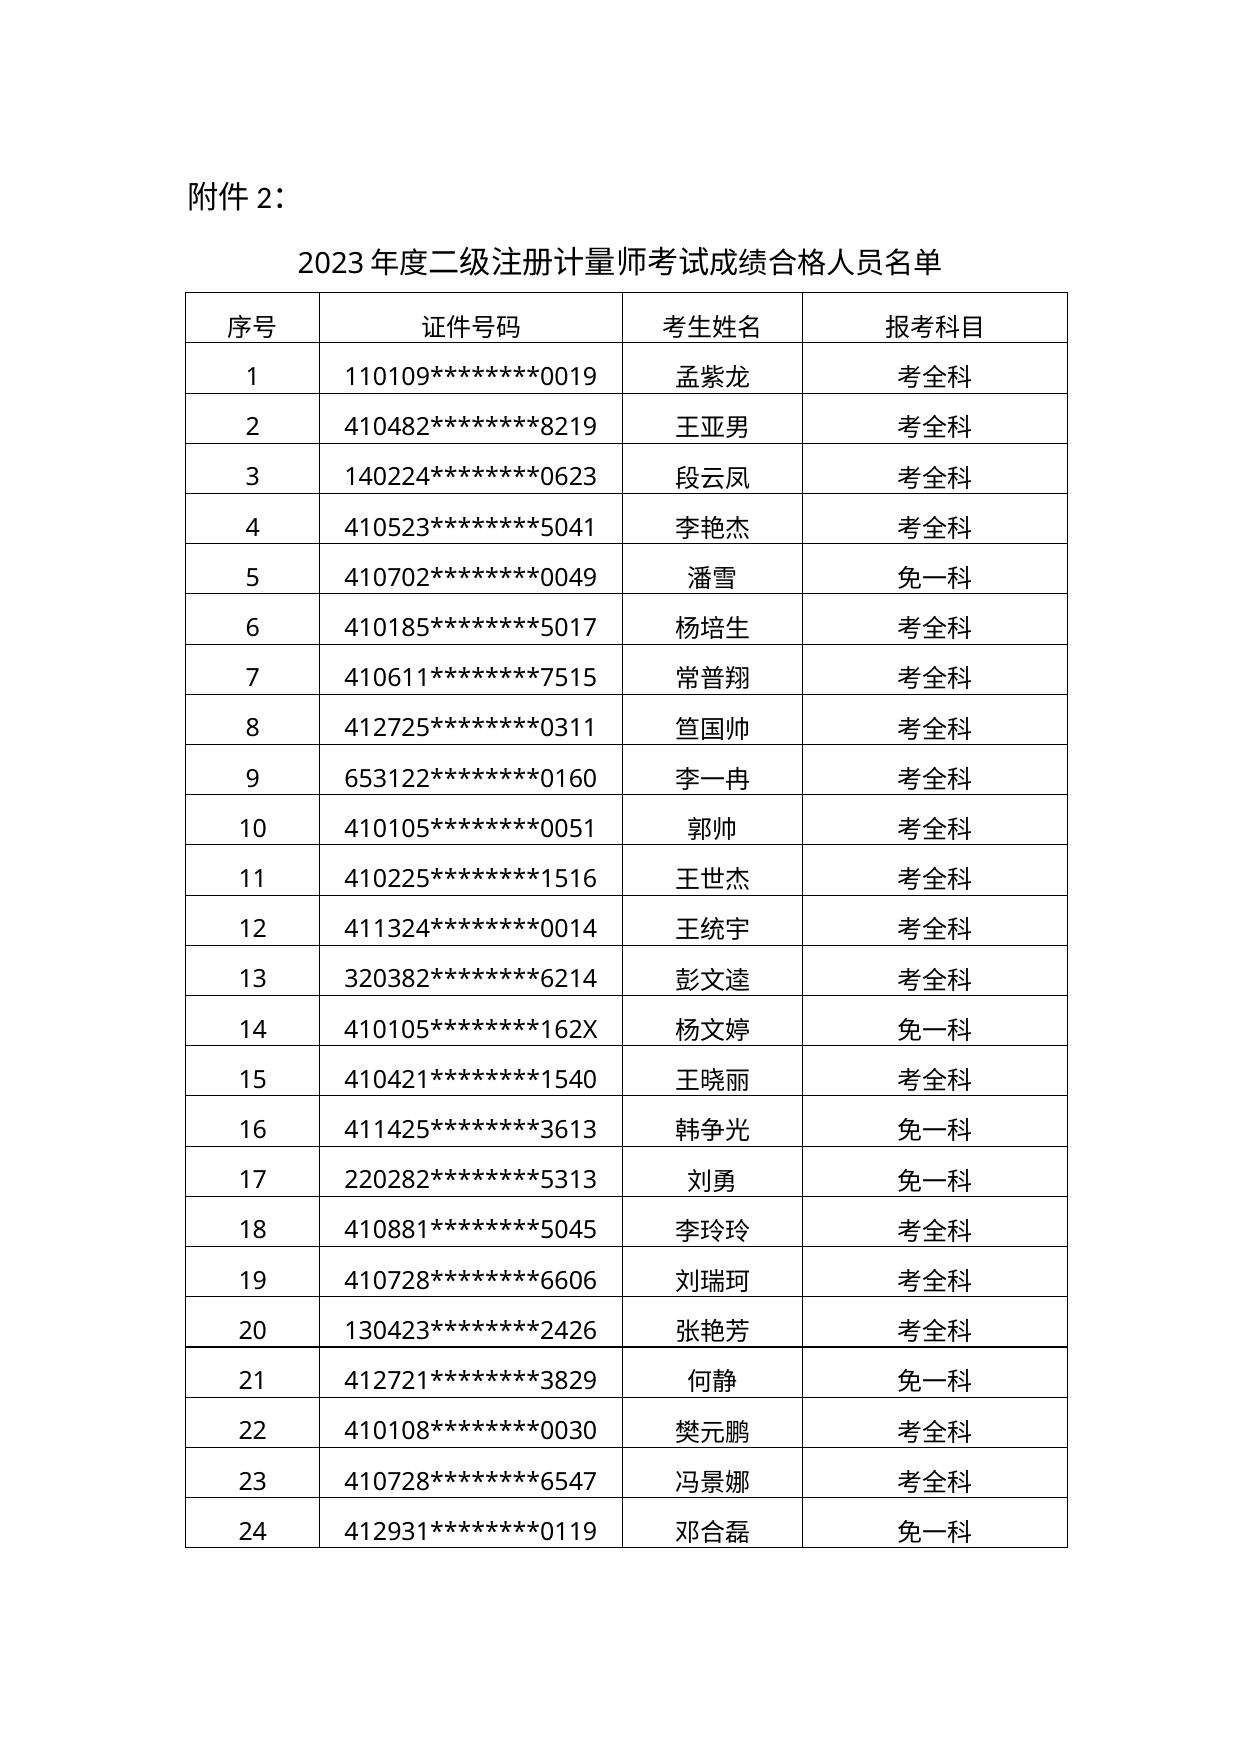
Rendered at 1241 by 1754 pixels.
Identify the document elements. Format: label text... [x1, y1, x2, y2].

table_cell 王统宇 [623, 896, 802, 945]
table_cell 考全科 [803, 745, 1067, 794]
table_cell 220282********5313 [320, 1147, 622, 1196]
table_header 序号 [186, 293, 319, 342]
table_cell 免一科 [803, 1096, 1067, 1146]
table_cell 杨培生 [623, 594, 802, 643]
table_cell 刘勇 [623, 1147, 802, 1196]
table_cell 7 [186, 645, 319, 694]
table_cell 410108********0030 [320, 1398, 622, 1447]
text 2023年度二级注册计量师考试成绩合格人员名单 [187, 227, 1053, 292]
table_cell 3 [186, 444, 319, 493]
table_cell 22 [186, 1398, 319, 1447]
table_cell 考全科 [803, 444, 1067, 493]
table_cell 彭文逵 [623, 946, 802, 995]
table_cell 410421********1540 [320, 1046, 622, 1095]
table_cell 410225********1516 [320, 845, 622, 894]
table_cell 樊元鹏 [623, 1398, 802, 1447]
table_cell 考全科 [803, 695, 1067, 744]
table_cell 免一科 [803, 544, 1067, 593]
table_cell 刘瑞珂 [623, 1247, 802, 1296]
table_cell 王世杰 [623, 845, 802, 894]
table_cell 410728********6547 [320, 1448, 622, 1497]
table_cell 王晓丽 [623, 1046, 802, 1095]
table_cell 14 [186, 996, 319, 1045]
table_cell 笪国帅 [623, 695, 802, 744]
table_cell 常普翔 [623, 645, 802, 694]
table_cell 140224********0623 [320, 444, 622, 493]
table_cell 考全科 [803, 896, 1067, 945]
table_cell 张艳芳 [623, 1297, 802, 1346]
table_cell 9 [186, 745, 319, 794]
table_cell 130423********2426 [320, 1297, 622, 1346]
table_cell 11 [186, 845, 319, 894]
table_cell 24 [186, 1498, 319, 1547]
table_header 考生姓名 [623, 293, 802, 342]
table_cell 4 [186, 494, 319, 543]
table_cell 免一科 [803, 1348, 1067, 1397]
table_cell 考全科 [803, 1197, 1067, 1246]
table_cell 110109********0019 [320, 343, 622, 392]
table_cell 考全科 [803, 845, 1067, 894]
table_cell 考全科 [803, 645, 1067, 694]
table_cell 考全科 [803, 1297, 1067, 1346]
table_cell 免一科 [803, 1147, 1067, 1196]
table_cell 考全科 [803, 795, 1067, 844]
table_cell 23 [186, 1448, 319, 1497]
table_cell 20 [186, 1297, 319, 1346]
table_cell 冯景娜 [623, 1448, 802, 1497]
table_cell 段云凤 [623, 444, 802, 493]
table_cell 412725********0311 [320, 695, 622, 744]
table_cell 免一科 [803, 996, 1067, 1045]
table_cell 16 [186, 1096, 319, 1146]
table_cell 李玲玲 [623, 1197, 802, 1246]
table_cell 免一科 [803, 1498, 1067, 1547]
table_cell 410105********0051 [320, 795, 622, 844]
table_cell 410185********5017 [320, 594, 622, 643]
table_cell 王亚男 [623, 394, 802, 443]
table_cell 8 [186, 695, 319, 744]
table_cell 412931********0119 [320, 1498, 622, 1547]
table_cell 考全科 [803, 594, 1067, 643]
table_cell 13 [186, 946, 319, 995]
table_cell 12 [186, 896, 319, 945]
table_cell 考全科 [803, 494, 1067, 543]
table_cell 考全科 [803, 394, 1067, 443]
table_cell 10 [186, 795, 319, 844]
table_cell 韩争光 [623, 1096, 802, 1146]
table_cell 郭帅 [623, 795, 802, 844]
table_cell 410728********6606 [320, 1247, 622, 1296]
table_cell 李艳杰 [623, 494, 802, 543]
table_cell 410482********8219 [320, 394, 622, 443]
table_cell 考全科 [803, 946, 1067, 995]
table_cell 考全科 [803, 1398, 1067, 1447]
table_cell 410105********162X [320, 996, 622, 1045]
table_cell 考全科 [803, 1046, 1067, 1095]
table_header 报考科目 [803, 293, 1067, 342]
table_cell 21 [186, 1348, 319, 1397]
table_cell 邓合磊 [623, 1498, 802, 1547]
table_cell 410611********7515 [320, 645, 622, 694]
table_cell 412721********3829 [320, 1348, 622, 1397]
text 附件2： [187, 162, 1053, 227]
table_cell 15 [186, 1046, 319, 1095]
table_cell 考全科 [803, 1247, 1067, 1296]
table_header 证件号码 [320, 293, 622, 342]
table_cell 653122********0160 [320, 745, 622, 794]
table_cell 18 [186, 1197, 319, 1246]
table_cell 410881********5045 [320, 1197, 622, 1246]
table_cell 19 [186, 1247, 319, 1296]
table_cell 5 [186, 544, 319, 593]
table_cell 孟紫龙 [623, 343, 802, 392]
table_cell 17 [186, 1147, 319, 1196]
table_cell 考全科 [803, 1448, 1067, 1497]
table_cell 411324********0014 [320, 896, 622, 945]
table_cell 320382********6214 [320, 946, 622, 995]
table_cell 6 [186, 594, 319, 643]
table_cell 1 [186, 343, 319, 392]
table_cell 杨文婷 [623, 996, 802, 1045]
table_cell 潘雪 [623, 544, 802, 593]
table_cell 何静 [623, 1348, 802, 1397]
table_cell 李一冉 [623, 745, 802, 794]
table_cell 考全科 [803, 343, 1067, 392]
table_cell 410523********5041 [320, 494, 622, 543]
table_cell 410702********0049 [320, 544, 622, 593]
table_cell 411425********3613 [320, 1096, 622, 1146]
table_cell 2 [186, 394, 319, 443]
